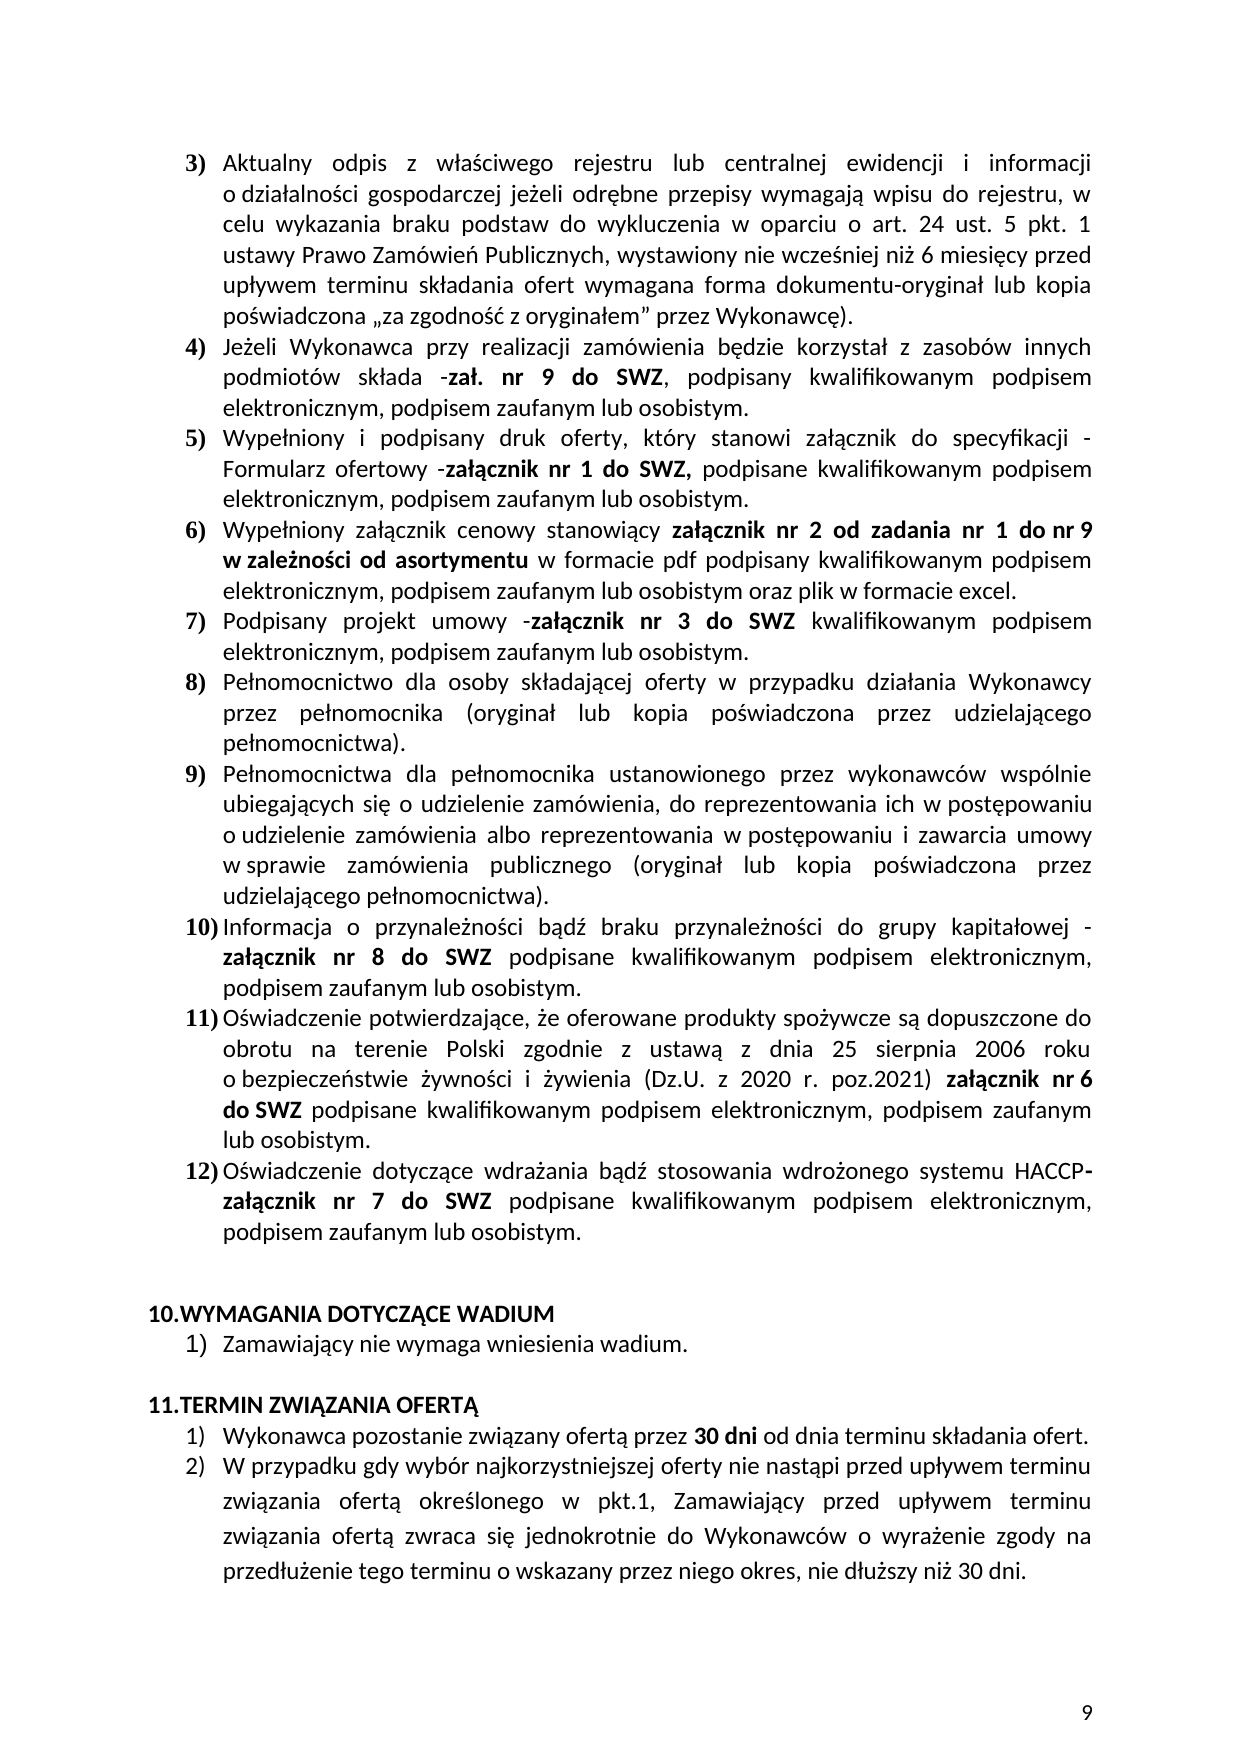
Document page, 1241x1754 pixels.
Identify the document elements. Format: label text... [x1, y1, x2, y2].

list Oświadczenie potwierdzające, że oferowane produkty spożywcze są dopuszczone do obrotu na terenie Polski zgodnie z ustawą z dnia 25 sierpnia 2006 roku o bezpieczeństwie żywności i żywienia (Dz.U. z 2020 r. poz.2021) załącznik nr 6 do SWZ podpisane kwalifikowanym podpisem elektronicznym, podpisem zaufanym lub osobistym. [185, 1002, 1093, 1155]
list Aktualny odpis z właściwego rejestru lub centralnej ewidencji i informacji o działalności gospodarczej jeżeli odrębne przepisy wymagają wpisu do rejestru, w celu wykazania braku podstaw do wykluczenia w oparciu o art. 24 ust. 5 pkt. 1 ustawy Prawo Zamówień Publicznych, wystawiony nie wcześniej niż 6 miesięcy przed upływem terminu składania ofert wymagana forma dokumentu-oryginał lub kopia poświadczona „za zgodność z oryginałem” przez Wykonawcę). [185, 148, 1093, 331]
text 10.WYMAGANIA DOTYCZĄCE WADIUM [148, 1298, 1093, 1328]
list Wypełniony i podpisany druk oferty, który stanowi załącznik do specyfikacji -Formularz ofertowy -załącznik nr 1 do SWZ, podpisane kwalifikowanym podpisem elektronicznym, podpisem zaufanym lub osobistym. [185, 422, 1093, 514]
list Wykonawca pozostanie związany ofertą przez 30 dni od dnia terminu składania ofert. [185, 1420, 1093, 1450]
list Wypełniony załącznik cenowy stanowiący załącznik nr 2 od zadania nr 1 do nr 9 w zależności od asortymentu w formacie pdf podpisany kwalifikowanym podpisem elektronicznym, podpisem zaufanym lub osobistym oraz plik w formacie excel. [185, 514, 1093, 605]
text 11.TERMIN ZWIĄZANIA OFERTĄ [148, 1389, 1093, 1420]
list Jeżeli Wykonawca przy realizacji zamówienia będzie korzystał z zasobów innych podmiotów składa -zał. nr 9 do SWZ, podpisany kwalifikowanym podpisem elektronicznym, podpisem zaufanym lub osobistym. [185, 331, 1093, 422]
list Zamawiający nie wymaga wniesienia wadium. [185, 1328, 1093, 1359]
list Oświadczenie dotyczące wdrażania bądź stosowania wdrożonego systemu HACCP- załącznik nr 7 do SWZ podpisane kwalifikowanym podpisem elektronicznym, podpisem zaufanym lub osobistym. [185, 1155, 1093, 1246]
list Informacja o przynależności bądź braku przynależności do grupy kapitałowej -załącznik nr 8 do SWZ podpisane kwalifikowanym podpisem elektronicznym, podpisem zaufanym lub osobistym. [185, 911, 1093, 1002]
list W przypadku gdy wybór najkorzystniejszej oferty nie nastąpi przed upływem terminu związania ofertą określonego w pkt.1, Zamawiający przed upływem terminu związania ofertą zwraca się jednokrotnie do Wykonawców o wyrażenie zgody na przedłużenie tego terminu o wskazany przez niego okres, nie dłuższy niż 30 dni. [185, 1450, 1093, 1586]
list Podpisany projekt umowy -załącznik nr 3 do SWZ kwalifikowanym podpisem elektronicznym, podpisem zaufanym lub osobistym. [185, 605, 1093, 666]
list Pełnomocnictwo dla osoby składającej oferty w przypadku działania Wykonawcy przez pełnomocnika (oryginał lub kopia poświadczona przez udzielającego pełnomocnictwa). [185, 666, 1093, 758]
list Pełnomocnictwa dla pełnomocnika ustanowionego przez wykonawców wspólnie ubiegających się o udzielenie zamówienia, do reprezentowania ich w postępowaniu o udzielenie zamówienia albo reprezentowania w postępowaniu i zawarcia umowy w sprawie zamówienia publicznego (oryginał lub kopia poświadczona przez udzielającego pełnomocnictwa). [185, 758, 1093, 911]
